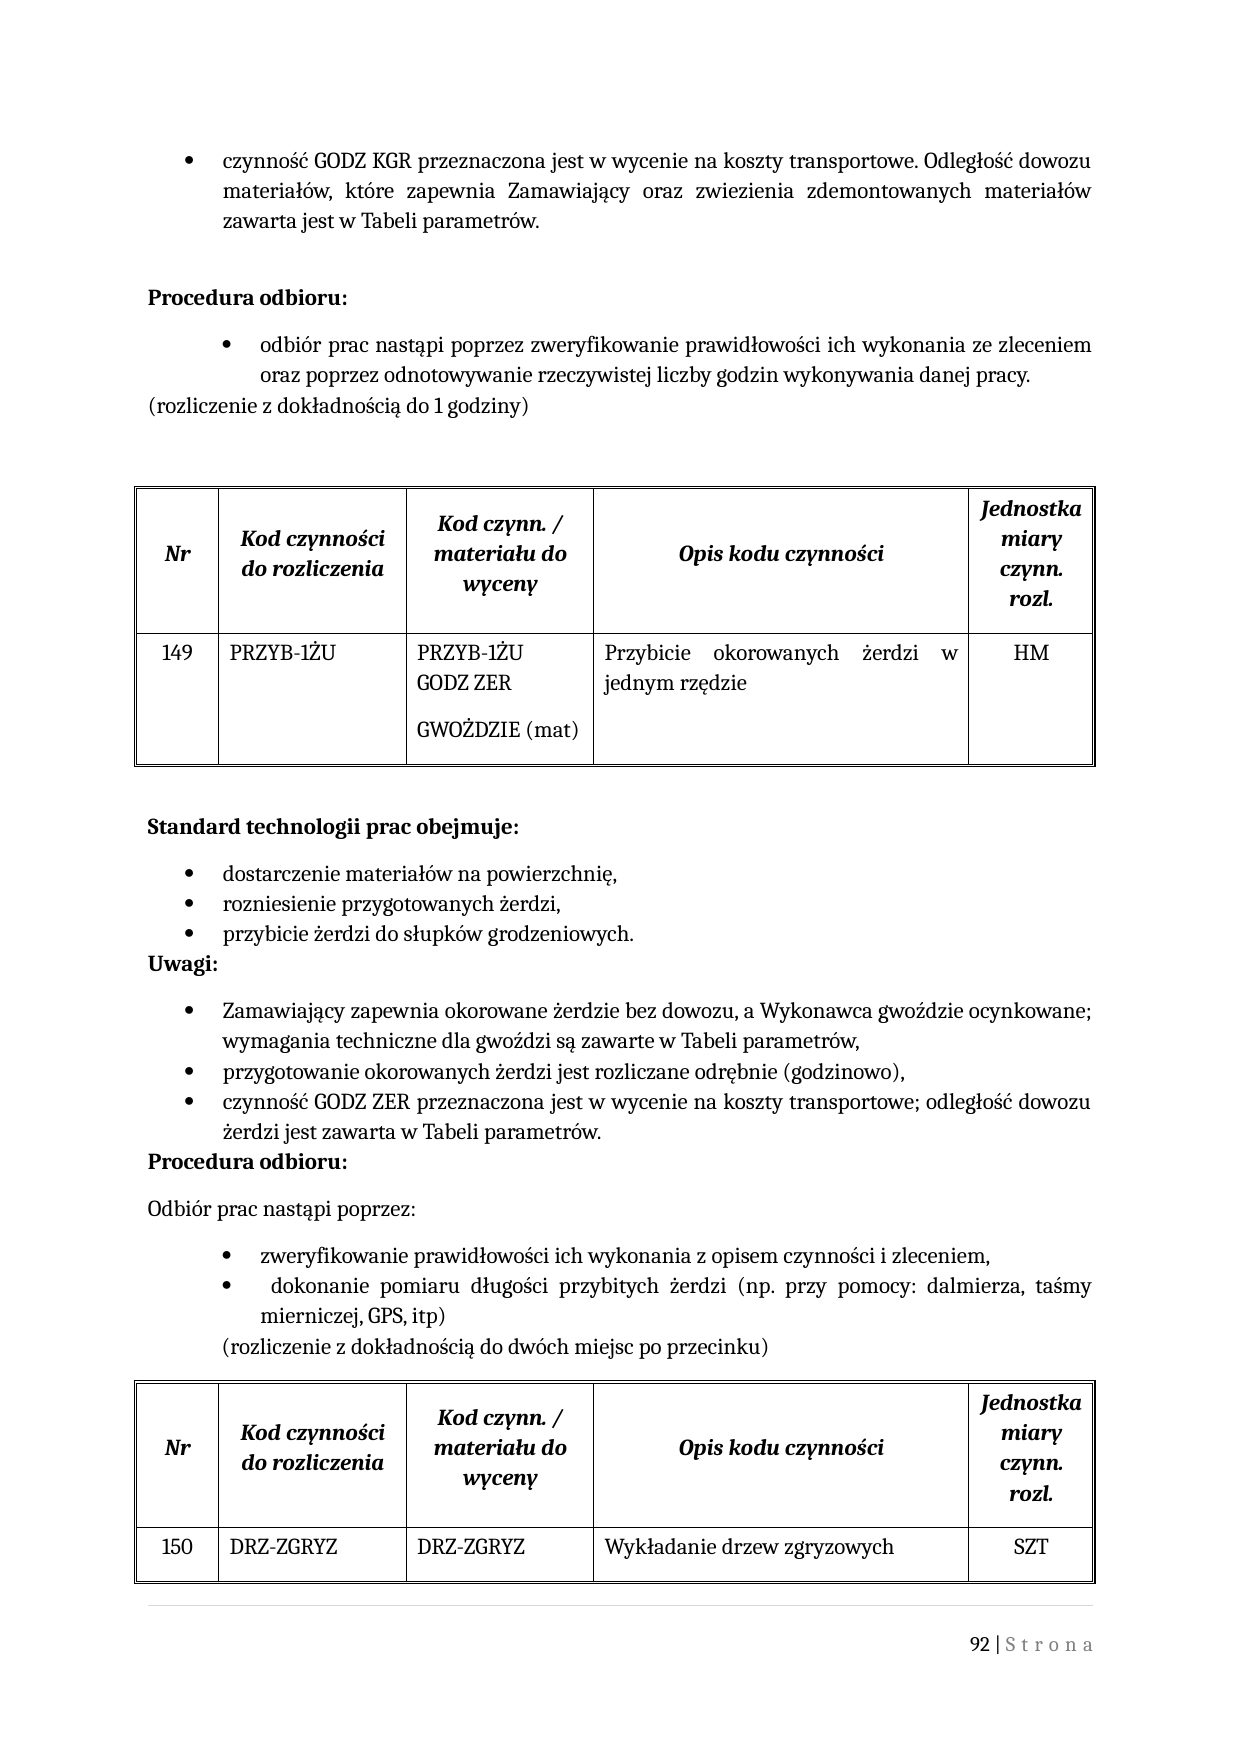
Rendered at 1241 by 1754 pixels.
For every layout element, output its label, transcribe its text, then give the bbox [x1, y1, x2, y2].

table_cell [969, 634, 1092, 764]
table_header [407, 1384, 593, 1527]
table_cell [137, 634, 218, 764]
list odbiór prac nastąpi poprzez zweryfikowanie prawidłowości ich wykonania ze zleceniem oraz poprzez odnotowywanie rzeczywistej liczby godzin wykonywania danej pracy. [223, 332, 1093, 388]
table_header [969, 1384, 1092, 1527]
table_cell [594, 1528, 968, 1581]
text Procedura odbioru: [148, 1149, 1093, 1175]
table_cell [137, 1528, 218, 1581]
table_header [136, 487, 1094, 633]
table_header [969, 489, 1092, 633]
list czynność GODZ KGR przeznaczona jest w wycenie na koszty transportowe. Odległość dowozu materiałów, które zapewnia Zamawiający oraz zwiezienia zdemontowanych materiałów zawarta jest w Tabeli parametrów. [185, 148, 1093, 234]
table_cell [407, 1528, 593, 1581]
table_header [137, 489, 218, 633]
list rozniesienie przygotowanych żerdzi, [185, 891, 1093, 917]
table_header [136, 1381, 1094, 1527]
text Odbiór prac nastąpi poprzez: [148, 1196, 1093, 1222]
list przybicie żerdzi do słupków grodzeniowych. [185, 921, 1093, 947]
list dostarczenie materiałów na powierzchnię, [185, 861, 1093, 887]
list dokonanie pomiaru długości przybitych żerdzi (np. przy pomocy: dalmierza, taśmy mierniczej, GPS, itp) [223, 1273, 1093, 1329]
text Standard technologii prac obejmuje: [148, 814, 1093, 840]
text (rozliczenie z dokładnością do dwóch miejsc po przecinku) [148, 1333, 1093, 1360]
text (rozliczenie z dokładnością do 1 godziny) [148, 392, 1093, 419]
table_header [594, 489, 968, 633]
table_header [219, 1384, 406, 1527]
text Uwagi: [148, 951, 1093, 977]
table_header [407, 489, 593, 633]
list Zamawiający zapewnia okorowane żerdzie bez dowozu, a Wykonawca gwoździe ocynkowane; wymagania techniczne dla gwoździ są zawarte w Tabeli parametrów, [185, 998, 1093, 1054]
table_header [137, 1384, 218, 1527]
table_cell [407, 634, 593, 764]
text Procedura odbioru: [148, 285, 1093, 311]
list czynność GODZ ZER przeznaczona jest w wycenie na koszty transportowe; odległość dowozu żerdzi jest zawarta w Tabeli parametrów. [185, 1089, 1093, 1145]
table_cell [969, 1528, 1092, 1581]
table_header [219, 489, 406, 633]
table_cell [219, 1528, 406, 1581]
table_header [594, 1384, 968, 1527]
list przygotowanie okorowanych żerdzi jest rozliczane odrębnie (godzinowo), [185, 1058, 1093, 1085]
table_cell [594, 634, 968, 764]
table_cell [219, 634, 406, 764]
list zweryfikowanie prawidłowości ich wykonania z opisem czynności i zleceniem, [223, 1243, 1093, 1269]
